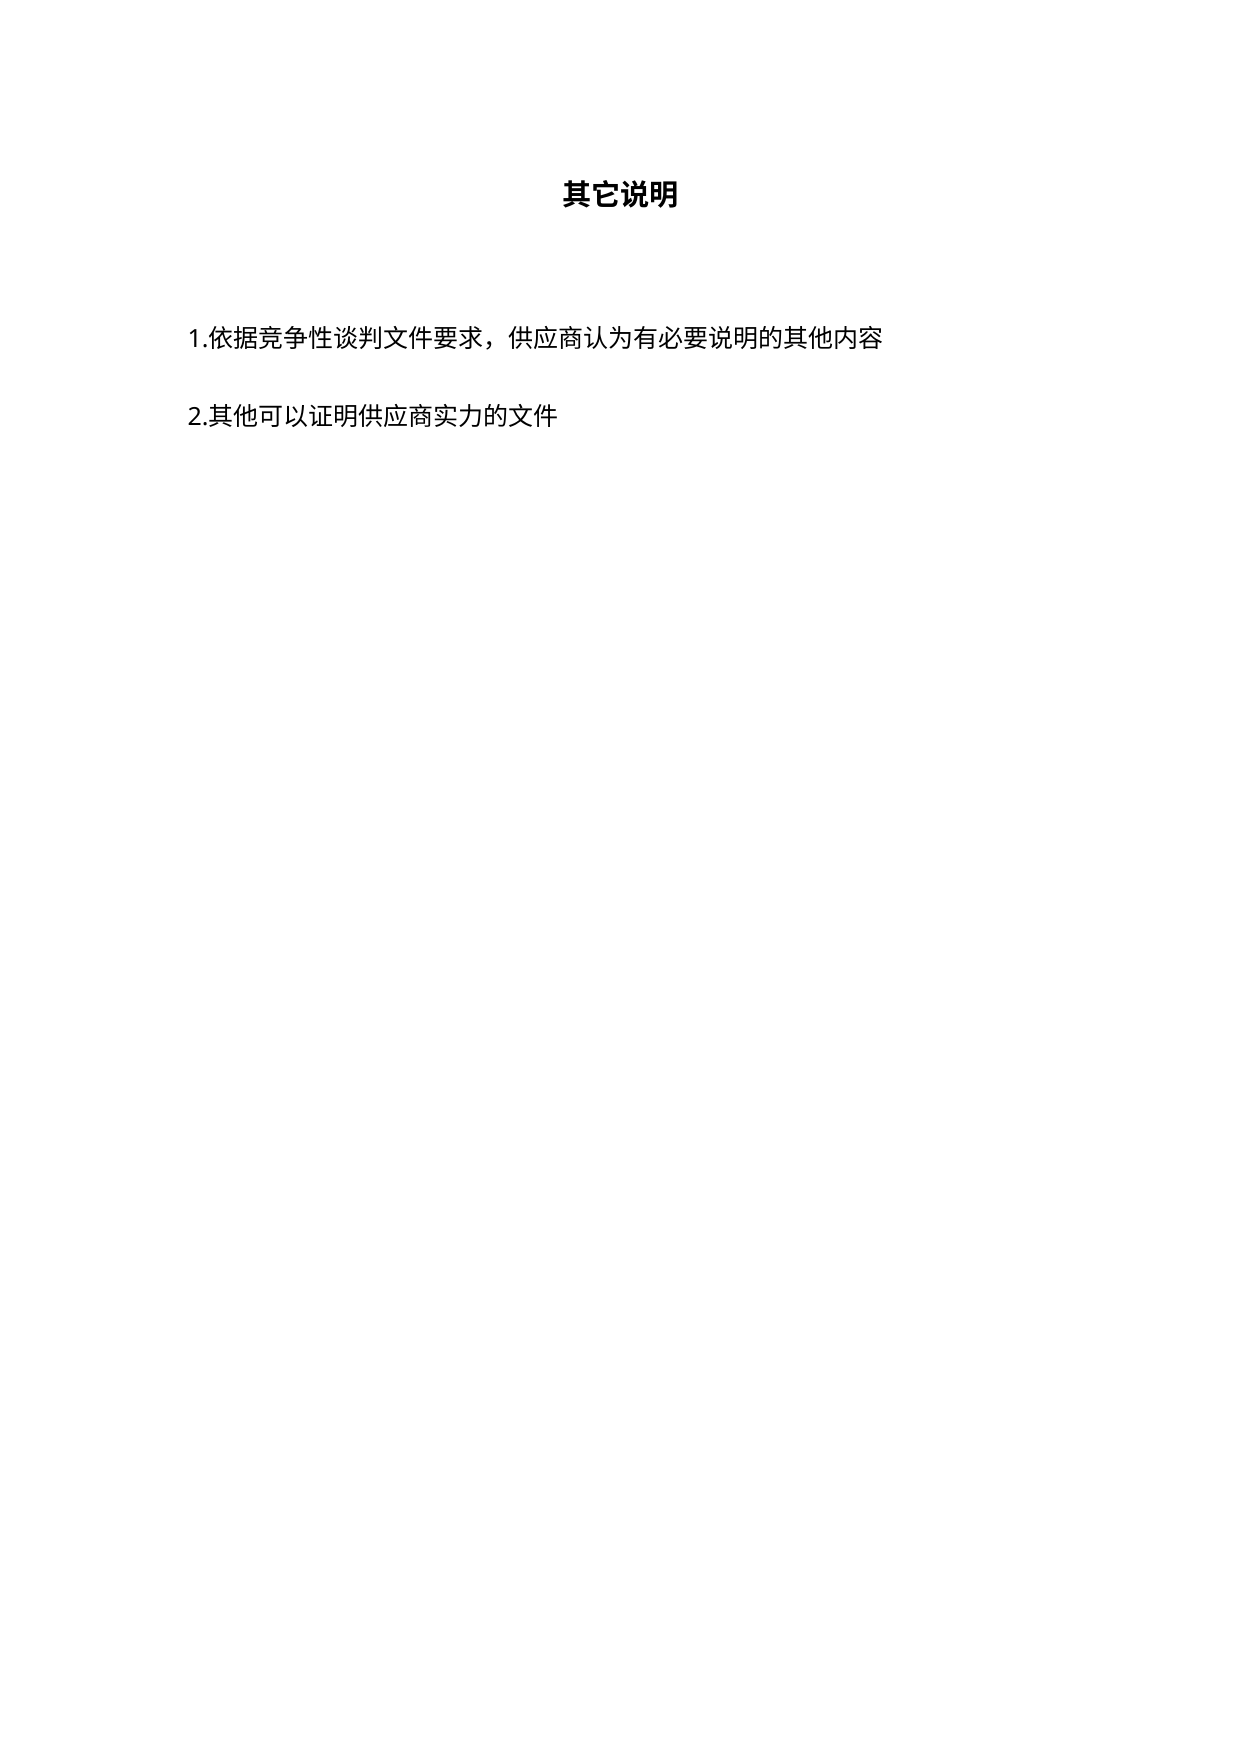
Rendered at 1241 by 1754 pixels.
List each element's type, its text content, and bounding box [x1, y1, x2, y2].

text 1.依据竞争性谈判文件要求，供应商认为有必要说明的其他内容 [187, 304, 1053, 369]
text 其它说明 [187, 162, 1053, 227]
text 2.其他可以证明供应商实力的文件 [187, 382, 1053, 447]
